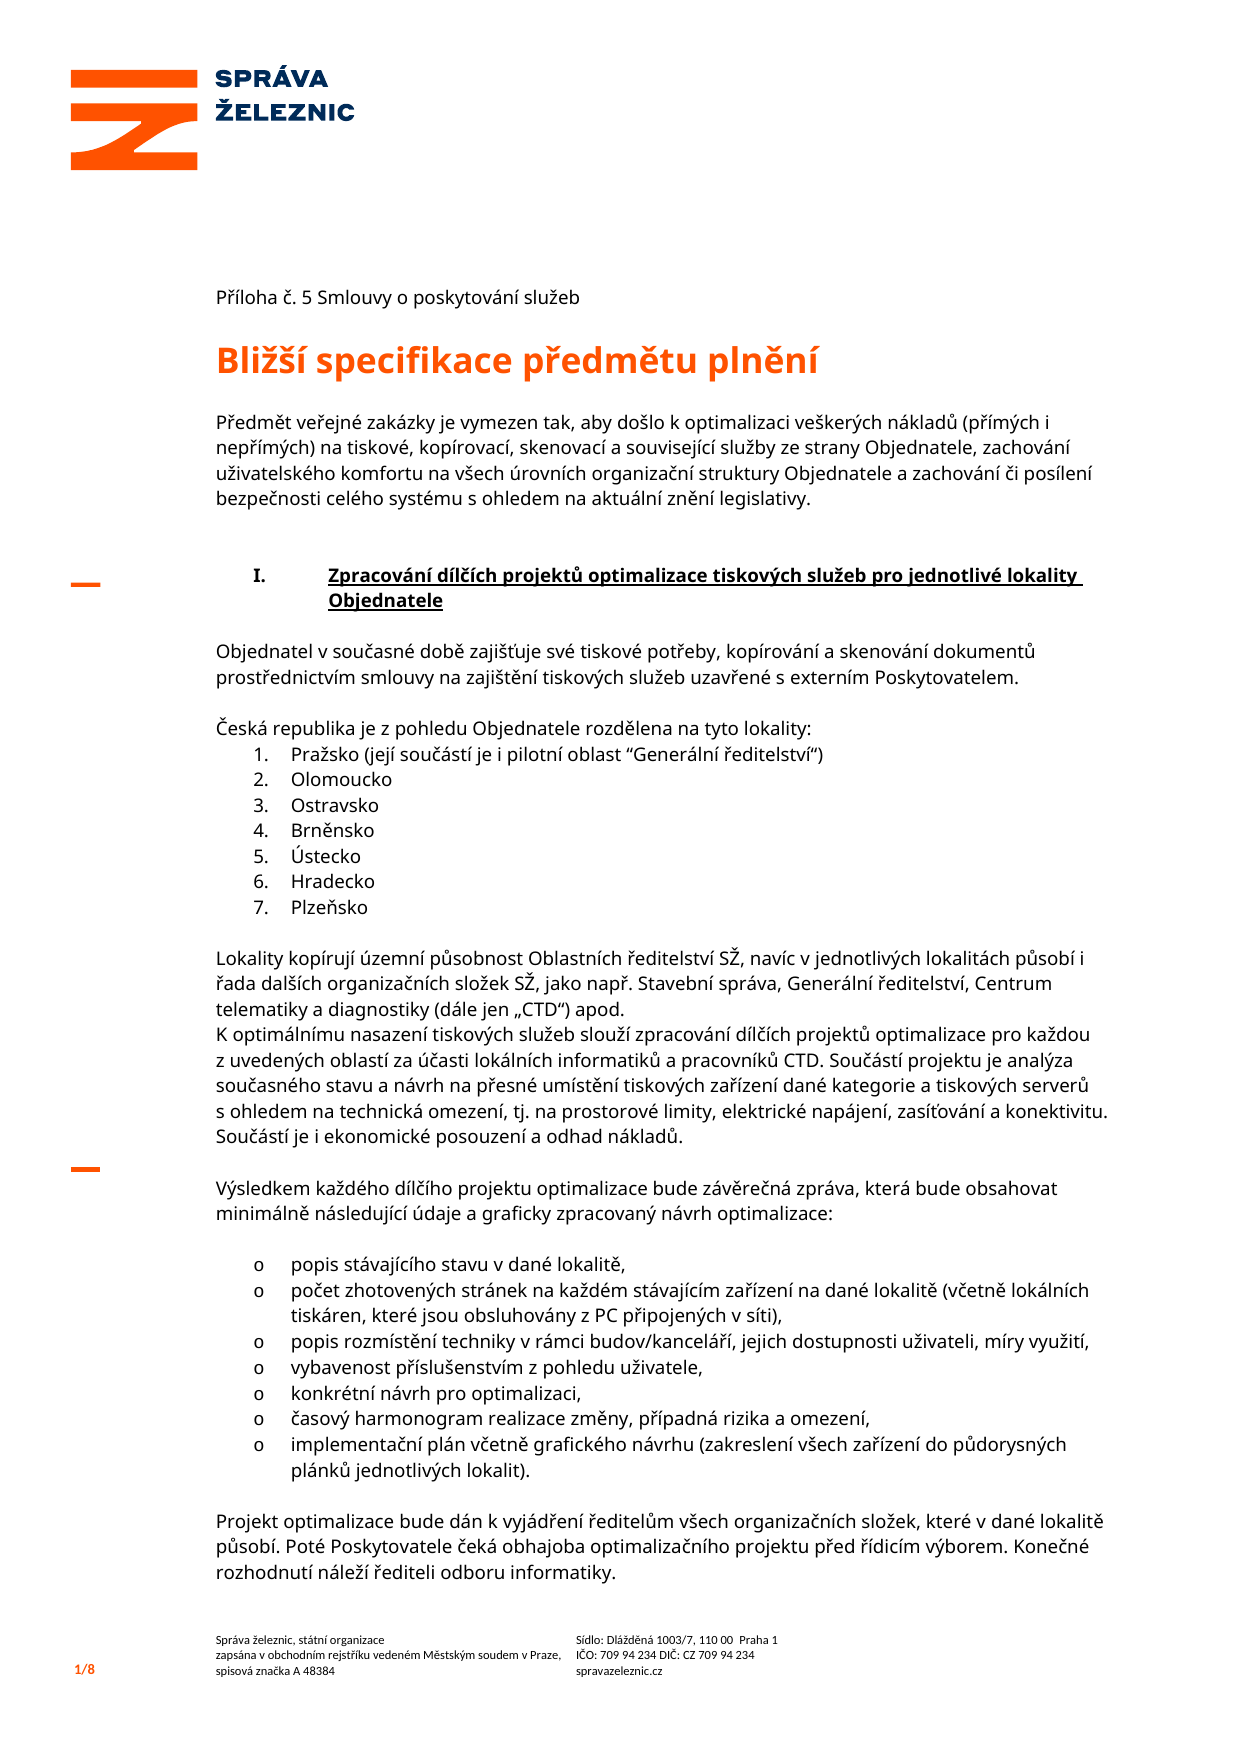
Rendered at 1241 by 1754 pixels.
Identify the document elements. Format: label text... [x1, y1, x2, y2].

list Brněnsko [253, 817, 1122, 843]
list Olomoucko [253, 766, 1122, 792]
list implementační plán včetně grafického návrhu (zakreslení všech zařízení do půdorysných plánků jednotlivých lokalit). [253, 1431, 1122, 1482]
list časový harmonogram realizace změny, případná rizika a omezení, [253, 1406, 1122, 1431]
list Plzeňsko [253, 894, 1122, 919]
text Objednatel v současné době zajišťuje své tiskové potřeby, kopírování a skenování dokumentů prostřednictvím smlouvy na zajištění tiskových služeb uzavřené s externím Poskytovatelem. [216, 639, 1122, 690]
text K optimálnímu nasazení tiskových služeb slouží zpracování dílčích projektů optimalizace pro každou z uvedených oblastí za účasti lokálních informatiků a pracovníků CTD. Součástí projektu je analýza současného stavu a návrh na přesné umístění tiskových zařízení dané kategorie a tiskových serverů s ohledem na technická omezení, tj. na prostorové limity, elektrické napájení, zasíťování a konektivitu. Součástí je i ekonomické posouzení a odhad nákladů. [216, 1022, 1122, 1149]
text Předmět veřejné zakázky je vymezen tak, aby došlo k optimalizaci veškerých nákladů (přímých i nepřímých) na tiskové, kopírovací, skenovací a související služby ze strany Objednatele, zachování uživatelského komfortu na všech úrovních organizační struktury Objednatele a zachování či posílení bezpečnosti celého systému s ohledem na aktuální znění legislativy. [216, 409, 1122, 511]
text Příloha č. 5 Smlouvy o poskytování služeb [216, 284, 1122, 310]
list Zpracování dílčích projektů optimalizace tiskových služeb pro jednotlivé lokality Objednatele [253, 562, 1122, 613]
list vybavenost příslušenstvím z pohledu uživatele, [253, 1354, 1122, 1380]
text Bližší specifikace předmětu plnění [216, 335, 1122, 384]
text Projekt optimalizace bude dán k vyjádření ředitelům všech organizačních složek, které v dané lokalitě působí. Poté Poskytovatele čeká obhajoba optimalizačního projektu před řídicím výborem. Konečné rozhodnutí náleží řediteli odboru informatiky. [216, 1508, 1122, 1584]
list Ústecko [253, 843, 1122, 868]
list počet zhotovených stránek na každém stávajícím zařízení na dané lokalitě (včetně lokálních tiskáren, které jsou obsluhovány z PC připojených v síti), [253, 1277, 1122, 1328]
list popis stávajícího stavu v dané lokalitě, [253, 1251, 1122, 1277]
list Hradecko [253, 868, 1122, 894]
list konkrétní návrh pro optimalizaci, [253, 1380, 1122, 1406]
list Pražsko (její součástí je i pilotní oblast “Generální ředitelství“) [253, 741, 1122, 766]
text Česká republika je z pohledu Objednatele rozdělena na tyto lokality: [216, 715, 1122, 741]
list Ostravsko [253, 792, 1122, 817]
list popis rozmístění techniky v rámci budov/kanceláří, jejich dostupnosti uživateli, míry využití, [253, 1328, 1122, 1354]
text Lokality kopírují územní působnost Oblastních ředitelství SŽ, navíc v jednotlivých lokalitách působí i řada dalších organizačních složek SŽ, jako např. Stavební správa, Generální ředitelství, Centrum telematiky a diagnostiky (dále jen „CTD“) apod. [216, 945, 1122, 1022]
text Výsledkem každého dílčího projektu optimalizace bude závěrečná zpráva, která bude obsahovat minimálně následující údaje a graficky zpracovaný návrh optimalizace: [216, 1175, 1122, 1226]
